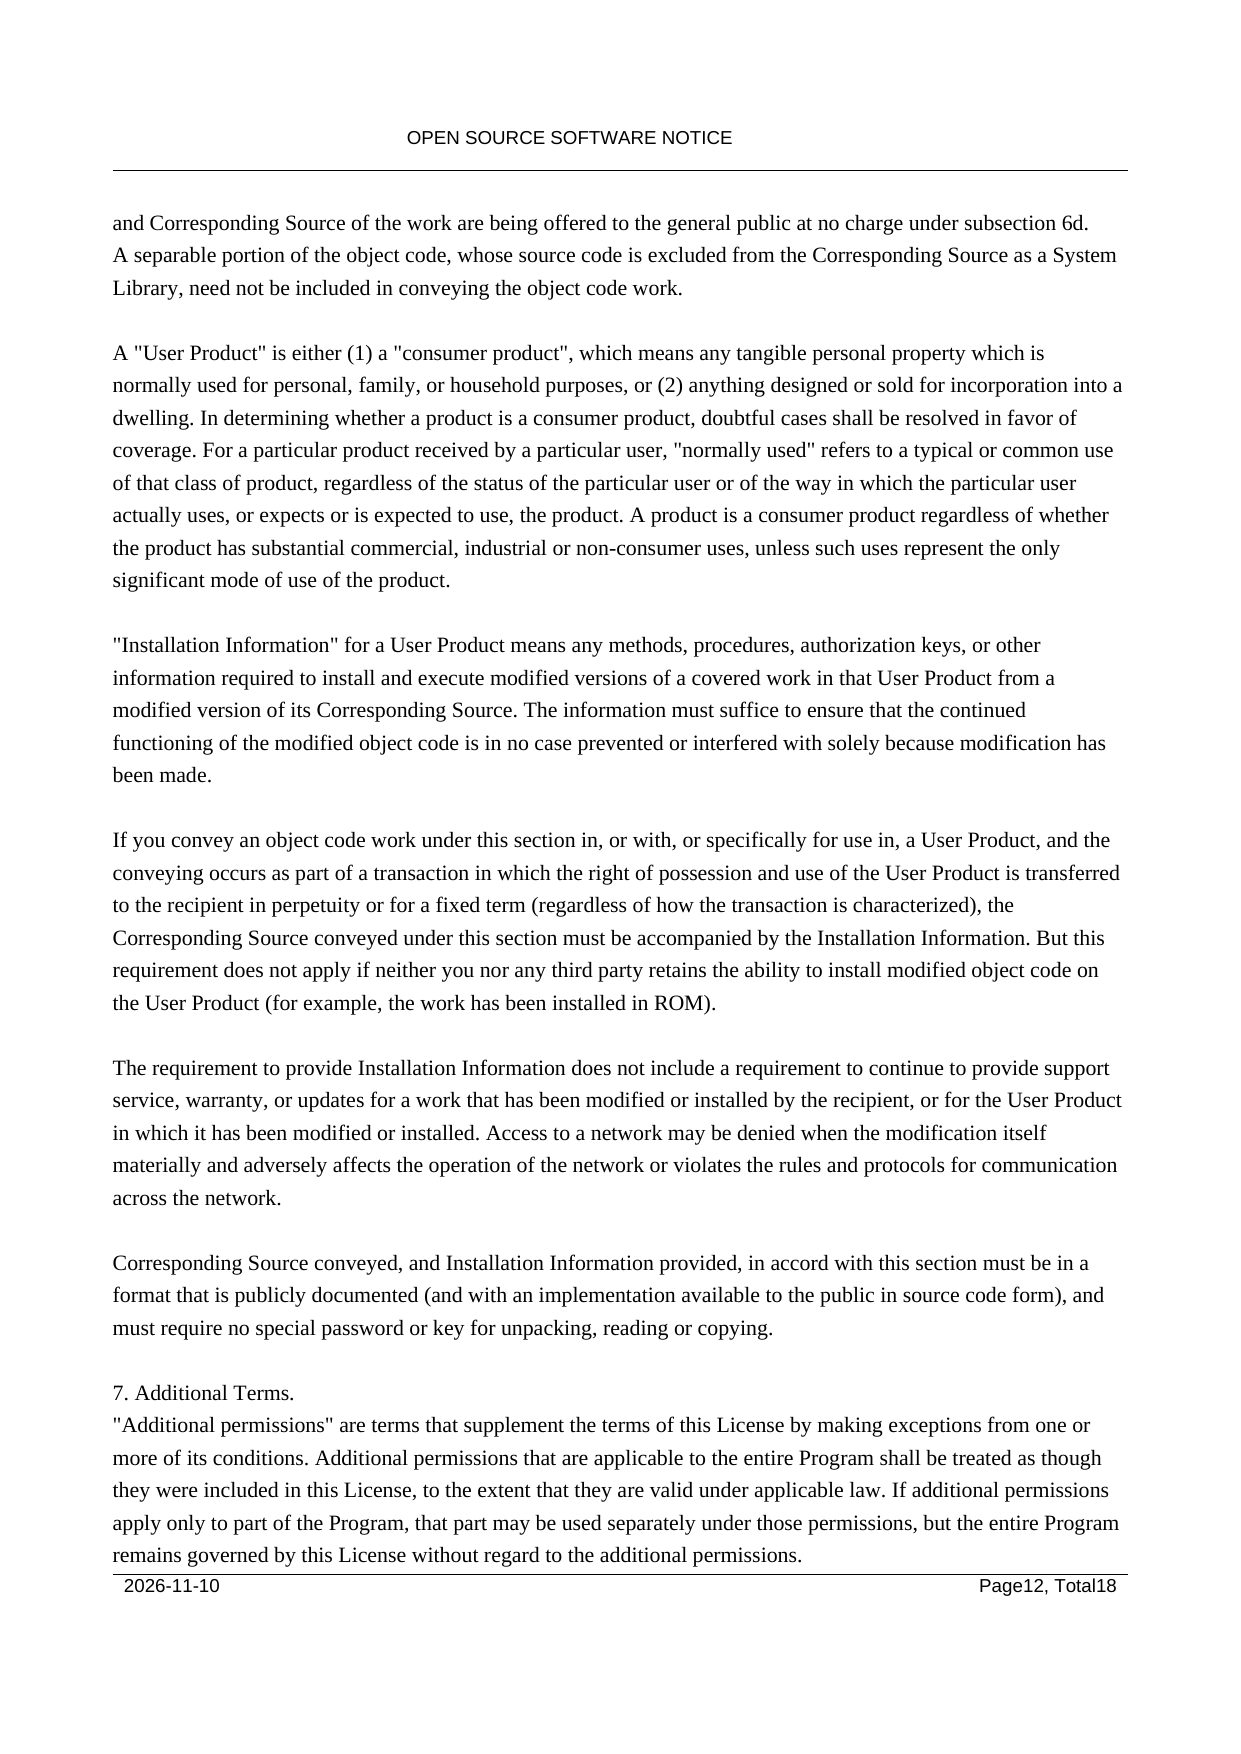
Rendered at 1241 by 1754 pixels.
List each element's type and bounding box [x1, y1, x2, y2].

text [112, 206, 1128, 1571]
